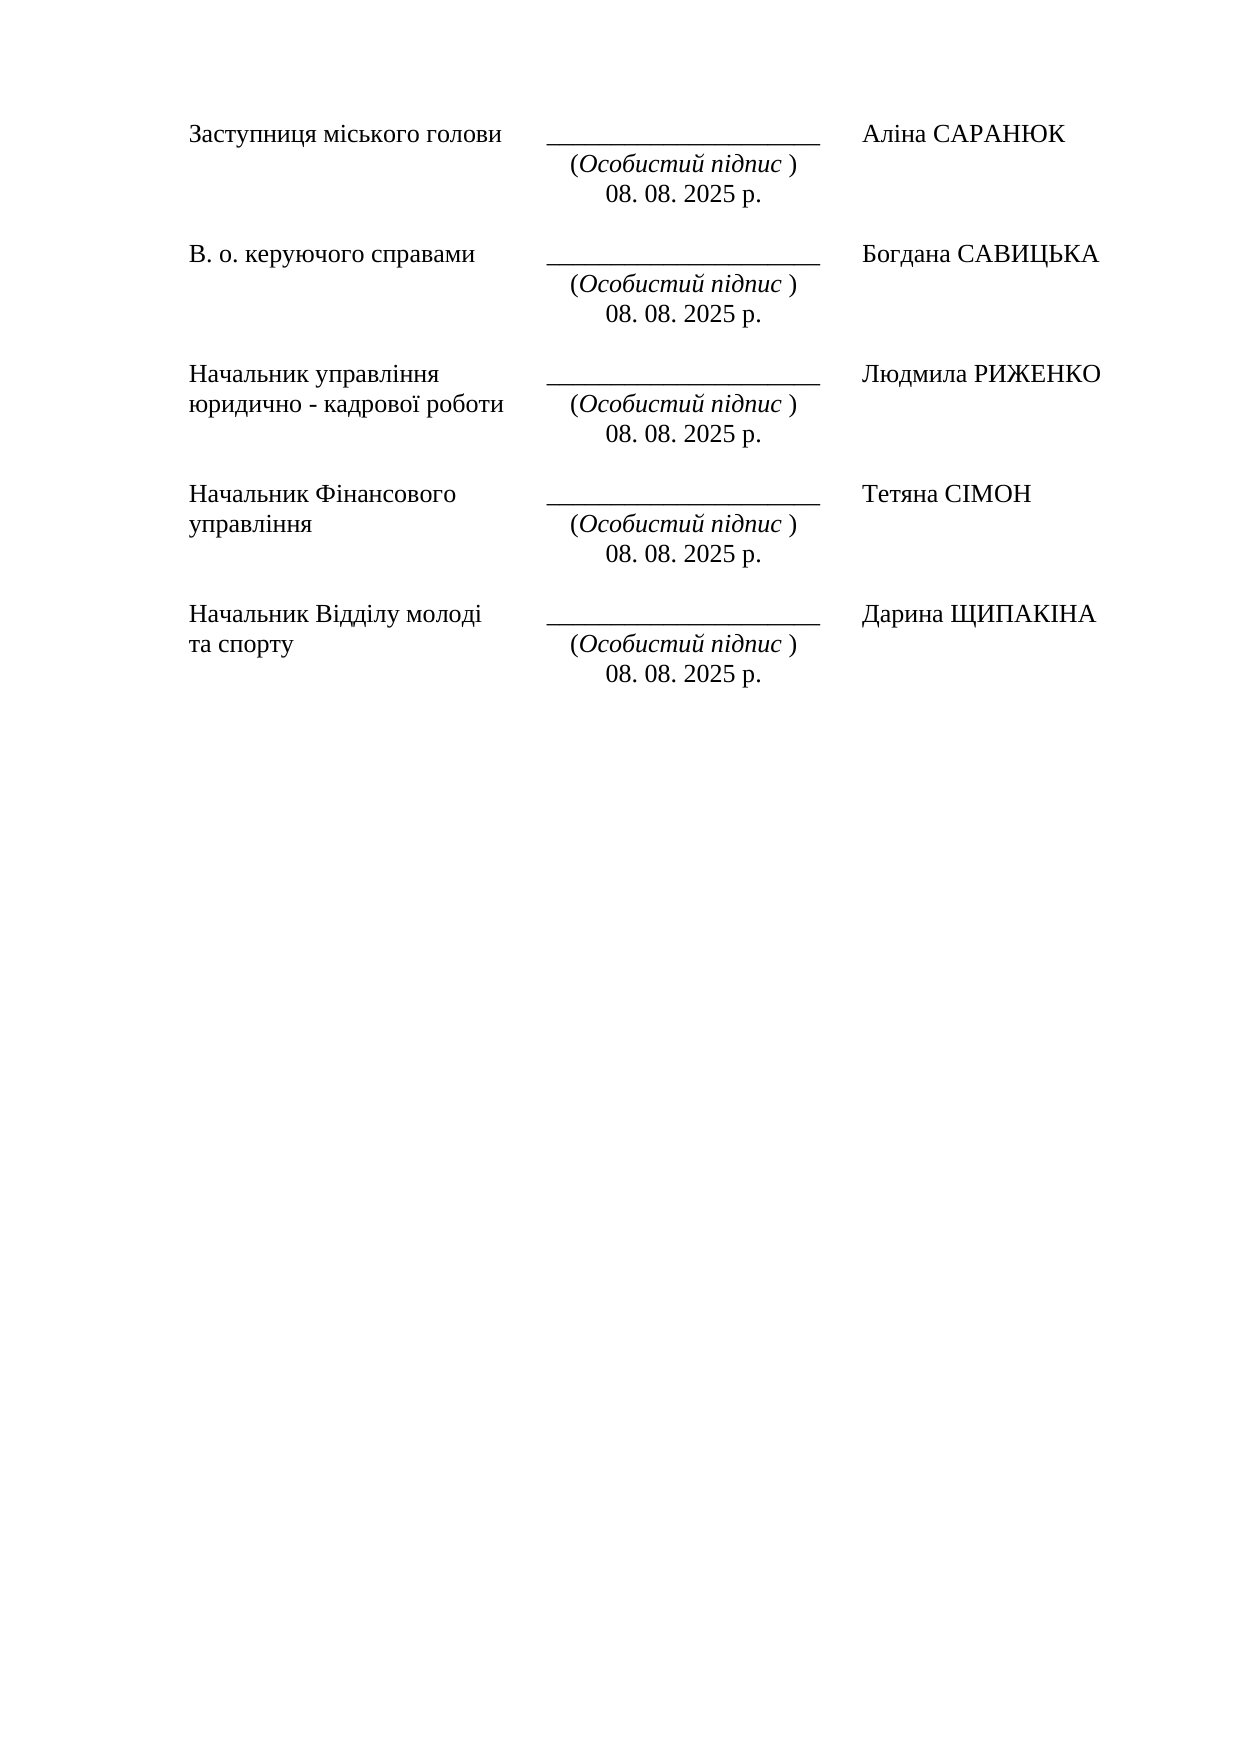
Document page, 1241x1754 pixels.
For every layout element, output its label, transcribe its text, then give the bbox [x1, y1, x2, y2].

table_cell Богдана САВИЦЬКА [851, 238, 1122, 358]
table_header _____________________ (Особистий підпис ) 08. 08. 2025 р. [516, 118, 851, 238]
table_header Аліна САРАНЮК [851, 118, 1122, 238]
table_cell Дарина ЩИПАКІНА [851, 598, 1122, 718]
table_cell Начальник Відділу молоді та спорту [177, 598, 516, 718]
table_cell Тетяна СІМОН [851, 478, 1122, 598]
table_cell _____________________ (Особистий підпис ) 08. 08. 2025 р. [516, 598, 851, 718]
table_cell _____________________ (Особистий підпис ) 08. 08. 2025 р. [516, 478, 851, 598]
table_cell _____________________ (Особистий підпис ) 08. 08. 2025 р. [516, 238, 851, 358]
table_cell Начальник Фінансового управління [177, 478, 516, 598]
table_cell В. о. керуючого справами [177, 238, 516, 358]
table_cell _____________________ (Особистий підпис ) 08. 08. 2025 р. [516, 358, 851, 478]
table_header Заступниця міського голови [177, 118, 516, 238]
table_cell Начальник управління юридично - кадрової роботи [177, 358, 516, 478]
table_cell Людмила РИЖЕНКО [851, 358, 1122, 478]
